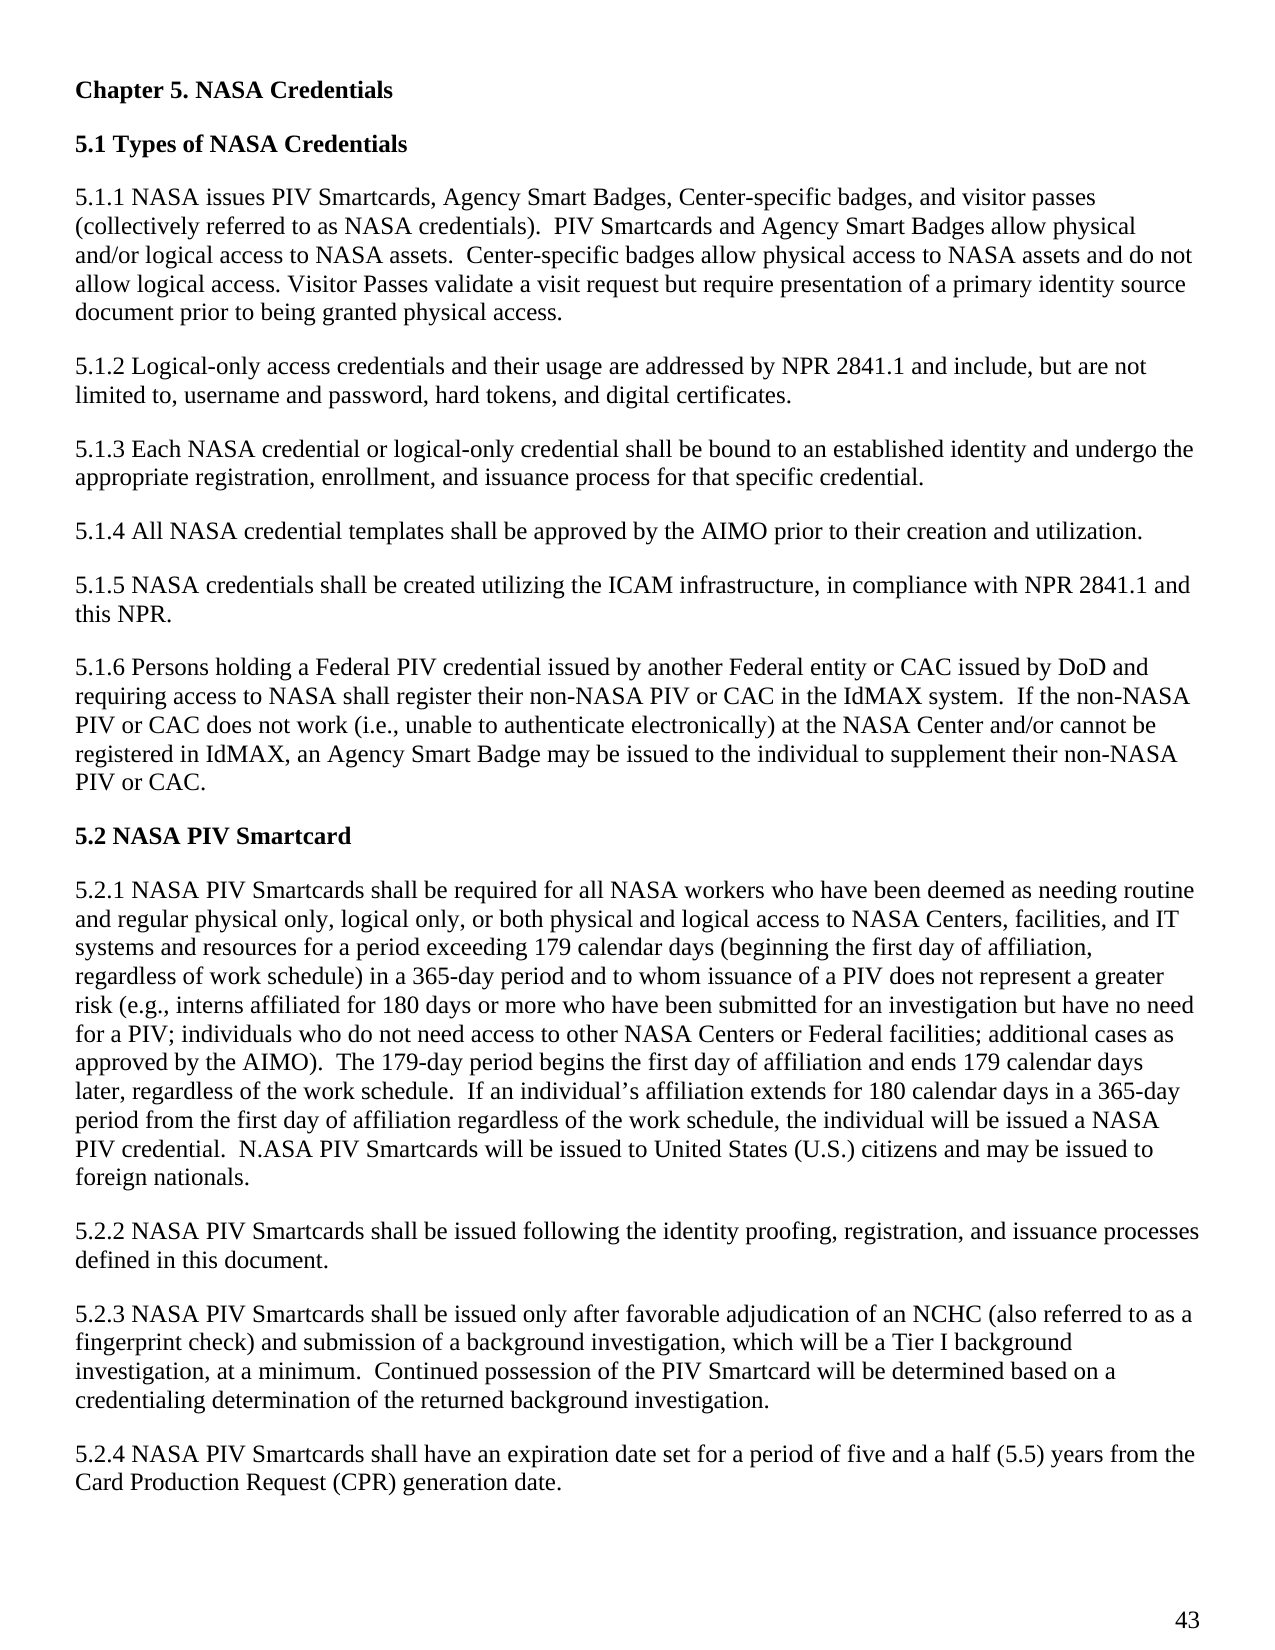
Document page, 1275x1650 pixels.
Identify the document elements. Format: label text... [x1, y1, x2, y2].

subtitle NASA Credentials [75, 75, 1200, 104]
text All NASA credential templates shall be approved by the AIMO prior to their creation and utilization. [75, 516, 1200, 545]
text NASA credentials shall be created utilizing the ICAM infrastructure, in compliance with NPR 2841.1 and this NPR. [75, 570, 1200, 627]
text NASA PIV Smartcards shall have an expiration date set for a period of five and a half (5.5) years from the Card Production Request (CPR) generation date. [75, 1439, 1200, 1496]
text NASA PIV Smartcards shall be issued following the identity proofing, registration, and issuance processes defined in this document. [75, 1216, 1200, 1274]
subtitle NASA PIV Smartcard [75, 821, 1200, 850]
text NASA PIV Smartcards shall be required for all NASA workers who have been deemed as needing routine and regular physical only, logical only, or both physical and logical access to NASA Centers, facilities, and IT systems and resources for a period exceeding 179 calendar days (beginning the first day of affiliation, regardless of work schedule) in a 365-day period and to whom issuance of a PIV does not represent a greater risk (e.g., interns affiliated for 180 days or more who have been submitted for an investigation but have no need for a PIV; individuals who do not need access to other NASA Centers or Federal facilities; additional cases as approved by the AIMO). The 179-day period begins the first day of affiliation and ends 179 calendar days later, regardless of the work schedule. If an individual’s affiliation extends for 180 calendar days in a 365-day period from the first day of affiliation regardless of the work schedule, the individual will be issued a NASA PIV credential. N.ASA PIV Smartcards will be issued to United States (U.S.) citizens and may be issued to foreign nationals. [75, 875, 1200, 1191]
subtitle Types of NASA Credentials [75, 129, 1200, 157]
text Each NASA credential or logical-only credential shall be bound to an established identity and undergo the appropriate registration, enrollment, and issuance process for that specific credential. [75, 434, 1200, 491]
text NASA issues PIV Smartcards, Agency Smart Badges, Center-specific badges, and visitor passes (collectively referred to as NASA credentials). PIV Smartcards and Agency Smart Badges allow physical and/or logical access to NASA assets. Center-specific badges allow physical access to NASA assets and do not allow logical access. Visitor Passes validate a visit request but require presentation of a primary identity source document prior to being granted physical access. [75, 182, 1200, 326]
text NASA PIV Smartcards shall be issued only after favorable adjudication of an NCHC (also referred to as a fingerprint check) and submission of a background investigation, which will be a Tier I background investigation, at a minimum. Continued possession of the PIV Smartcard will be determined based on a credentialing determination of the returned background investigation. [75, 1299, 1200, 1414]
text Persons holding a Federal PIV credential issued by another Federal entity or CAC issued by DoD and requiring access to NASA shall register their non-NASA PIV or CAC in the IdMAX system. If the non-NASA PIV or CAC does not work (i.e., unable to authenticate electronically) at the NASA Center and/or cannot be registered in IdMAX, an Agency Smart Badge may be issued to the individual to supplement their non-NASA PIV or CAC. [75, 652, 1200, 796]
text Logical-only access credentials and their usage are addressed by NPR 2841.1 and include, but are not limited to, username and password, hard tokens, and digital certificates. [75, 351, 1200, 409]
